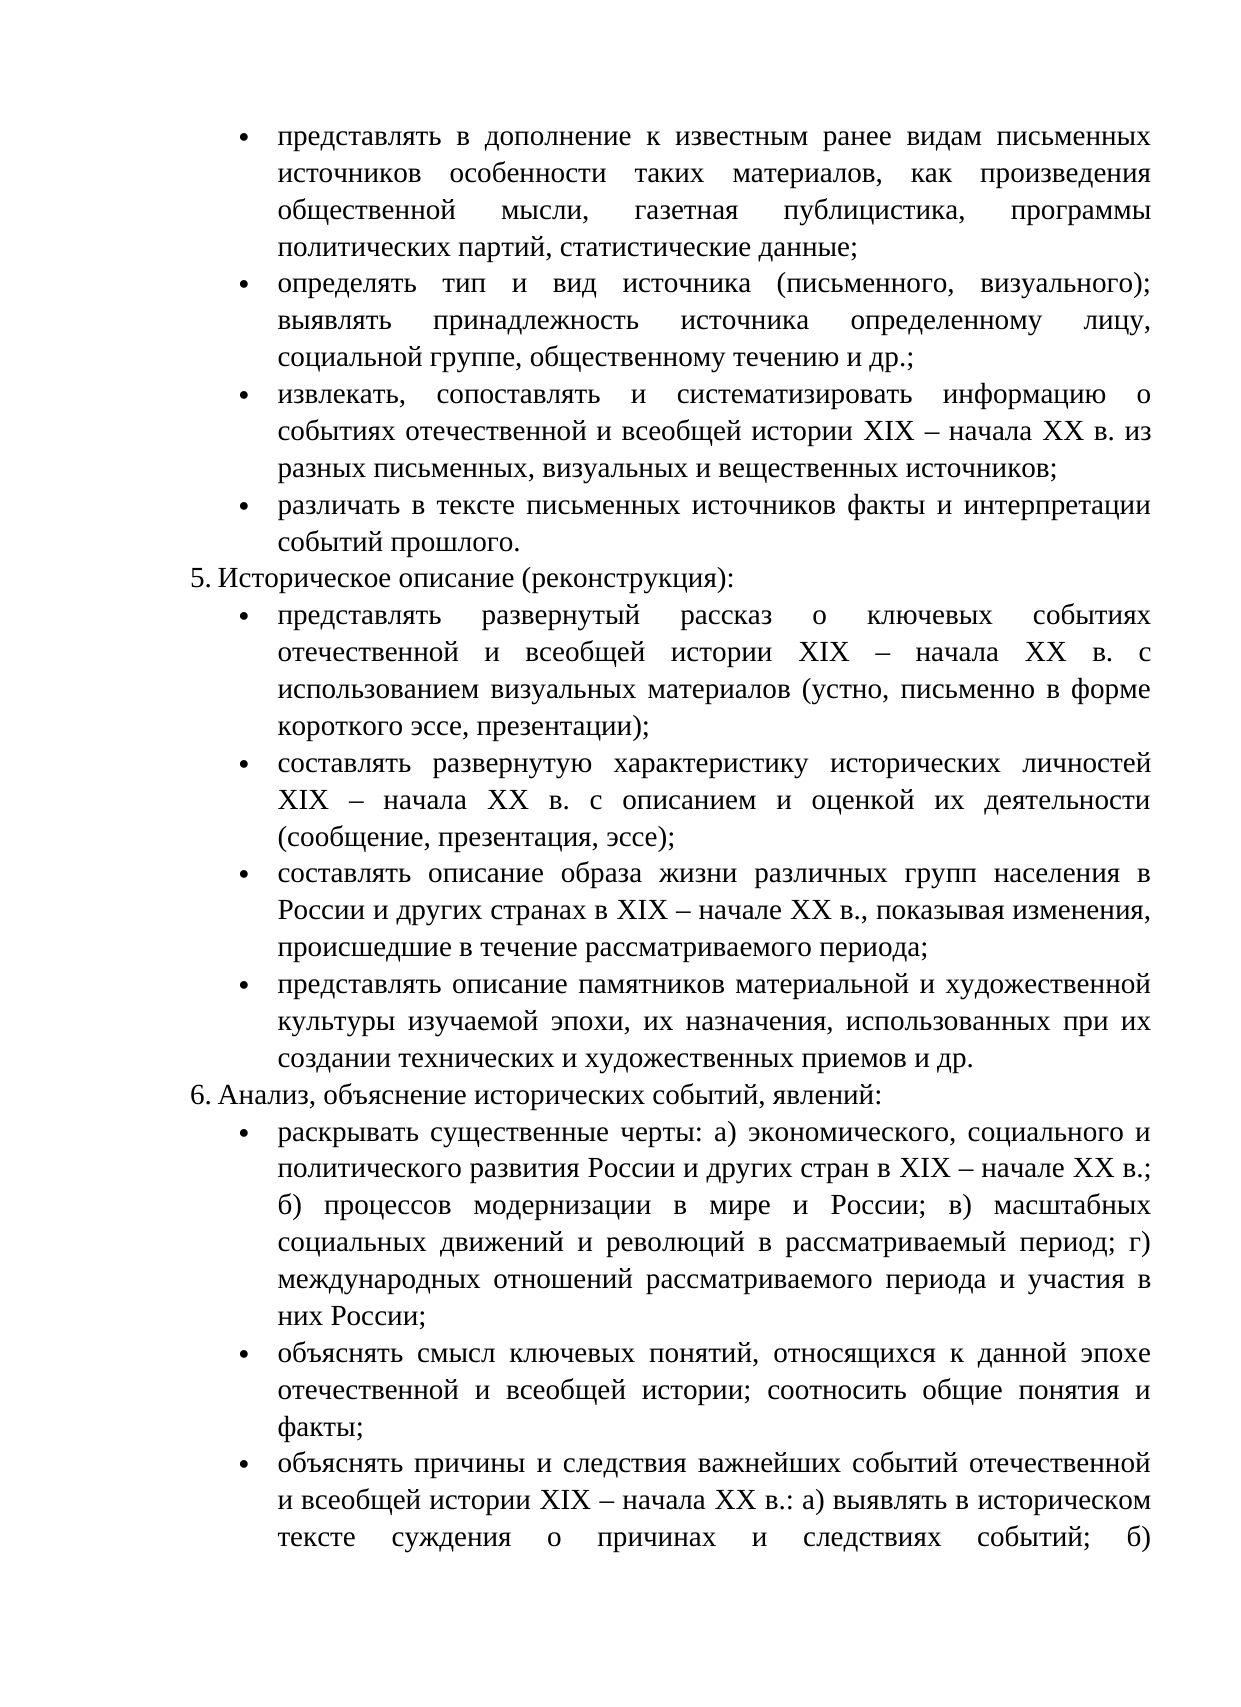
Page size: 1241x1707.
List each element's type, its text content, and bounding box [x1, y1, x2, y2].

list различать в тексте письменных источников факты и интерпретации событий прошлого. [240, 487, 1152, 557]
list извлекать, сопоставлять и систематизировать информацию о событиях отечественной и всеобщей истории XIX – начала XX в. из разных письменных, визуальных и вещественных источников; [240, 376, 1152, 483]
list определять тип и вид источника (письменного, визуального); выявлять принадлежность источника определенному лицу, социальной группе, общественному течению и др.; [240, 266, 1152, 373]
list раскрывать существенные черты: а) экономического, социального и политического развития России и других стран в XIX – начале XX в.; б) процессов модернизации в мире и России; в) масштабных социальных движений и революций в рассматриваемый период; г) международных отношений рассматриваемого периода и участия в них России; [240, 1114, 1152, 1332]
text 6. Анализ, объяснение исторических событий, явлений: [190, 1077, 1152, 1110]
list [240, 1446, 1152, 1553]
text 5. Историческое описание (реконструкция): [190, 561, 1152, 594]
list составлять развернутую характеристику исторических личностей XIX – начала XX в. с описанием и оценкой их деятельности (сообщение, презентация, эссе); [240, 745, 1152, 852]
list представлять развернутый рассказ о ключевых событиях отечественной и всеобщей истории XIX – начала XX в. с использованием визуальных материалов (устно, письменно в форме короткого эссе, презентации); [240, 597, 1152, 742]
list составлять описание образа жизни различных групп населения в России и других странах в XIX – начале XX в., показывая изменения, происшедшие в течение рассматриваемого периода; [240, 856, 1152, 963]
list представлять в дополнение к известным ранее видам письменных источников особенности таких материалов, как произведения общественной мысли, газетная публицистика, программы политических партий, статистические данные; [240, 118, 1152, 262]
list представлять описание памятников материальной и художественной культуры изучаемой эпохи, их назначения, использованных при их создании технических и художественных приемов и др. [240, 966, 1152, 1073]
list объяснять смысл ключевых понятий, относящихся к данной эпохе отечественной и всеобщей истории; соотносить общие понятия и факты; [240, 1335, 1152, 1442]
